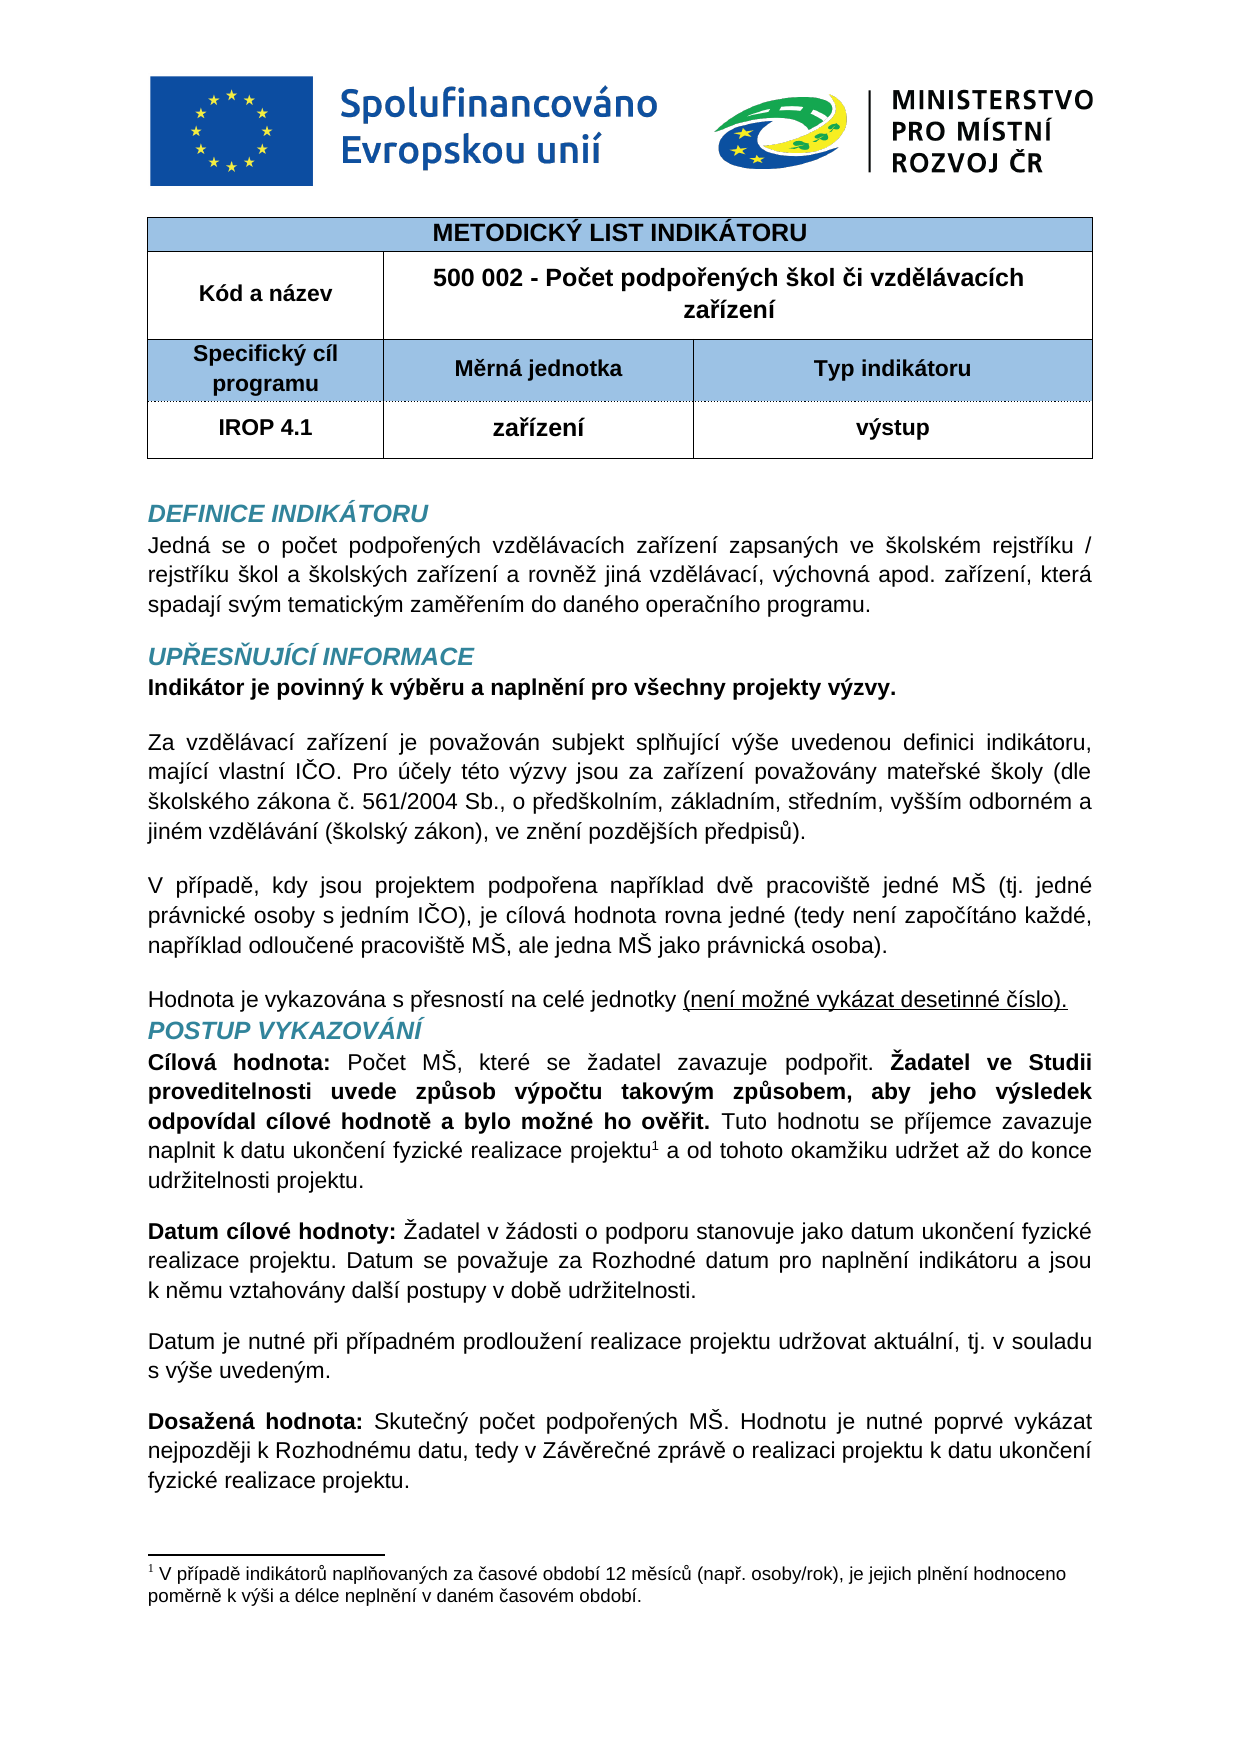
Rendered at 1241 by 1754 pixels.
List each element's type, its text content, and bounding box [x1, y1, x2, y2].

table_cell IROP 4.1 [148, 401, 383, 457]
table_cell Specifický cíl programu [148, 340, 383, 401]
text Jedná se o počet podpořených vzdělávacích zařízení zapsaných ve školském rejstříku / rejstříku škol a školských zařízení a rovněž jiná vzdělávací, výchovná apod. zařízení, která spadají svým tematickým zaměřením do daného operačního programu. [148, 532, 1093, 617]
text Cílová hodnota: Počet MŠ, které se žadatel zavazuje podpořit. Žadatel ve Studii proveditelnosti uvede způsob výpočtu takovým způsobem, aby jeho výsledek odpovídal cílové hodnotě a bylo možné ho ověřit. Tuto hodnotu se příjemce zavazuje naplnit k datu ukončení fyzické realizace projektu a od tohoto okamžiku udržet až do konce udržitelnosti projektu. [148, 1048, 1093, 1193]
text Za vzdělávací zařízení je považován subjekt splňující výše uvedenou definici indikátoru, mající vlastní IČO. Pro účely této výzvy jsou za zařízení považovány mateřské školy (dle školského zákona č. 561/2004 Sb., o předškolním, základním, středním, vyšším odborném a jiném vzdělávání (školský zákon), ve znění pozdějších předpisů). [148, 728, 1093, 844]
text Upřesňující informace [148, 641, 1075, 670]
table_header METODICKÝ LIST INDIKÁTORU [148, 218, 1092, 251]
text Dosažená hodnota: Skutečný počet podpořených MŠ. Hodnotu je nutné poprvé vykázat nejpozději k Rozhodnému datu, tedy v Závěrečné zprávě o realizaci projektu k datu ukončení fyzické realizace projektu. [148, 1408, 1093, 1493]
picture [147, 73, 1093, 189]
text Definice indikátoru [148, 498, 1075, 527]
text V případě, kdy jsou projektem podpořena například dvě pracoviště jedné MŠ (tj. jedné právnické osoby s jedním IČO), je cílová hodnota rovna jedné (tedy není započítáno každé, například odloučené pracoviště MŠ, ale jedna MŠ jako právnická osoba). [148, 872, 1093, 958]
text postup vykazování [148, 1016, 1093, 1045]
text Datum je nutné při případném prodloužení realizace projektu udržovat aktuální, tj. v souladu s výše uvedeným. [148, 1328, 1093, 1384]
table_cell Kód a název [148, 252, 383, 339]
text Datum cílové hodnoty: Žadatel v žádosti o podporu stanovuje jako datum ukončení fyzické realizace projektu. Datum se považuje za Rozhodné datum pro naplnění indikátoru a jsou k němu vztahovány další postupy v době udržitelnosti. [148, 1218, 1093, 1303]
table_cell zařízení [384, 401, 693, 457]
table_cell Měrná jednotka [384, 340, 693, 401]
text Hodnota je vykazována s přesností na celé jednotky (není možné vykázat desetinné číslo). [148, 986, 1093, 1013]
table_cell výstup [694, 401, 1092, 457]
text Indikátor je povinný k výběru a naplnění pro všechny projekty výzvy. [148, 674, 1093, 700]
table_cell 500 002 - Počet podpořených škol či vzdělávacích zařízení [384, 252, 1092, 339]
table_cell Typ indikátoru [694, 340, 1092, 401]
